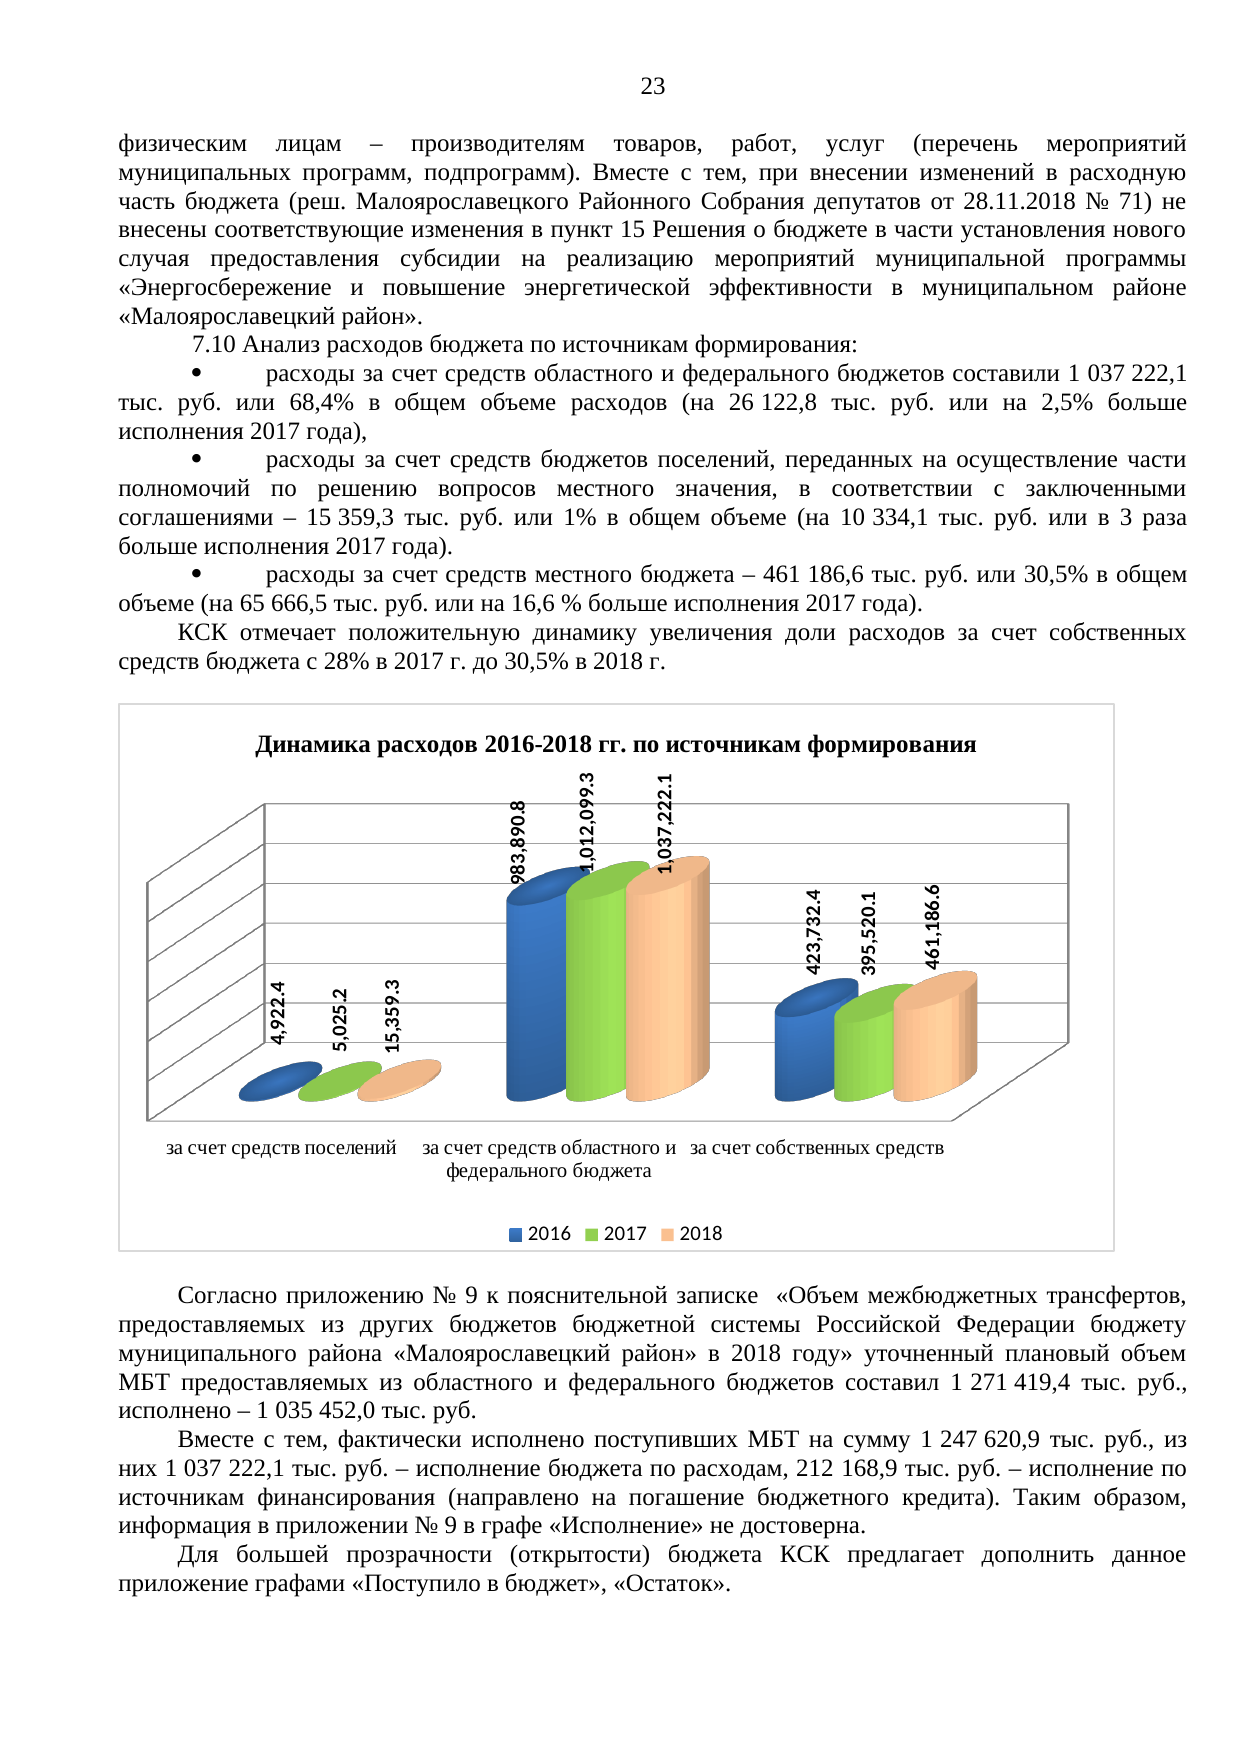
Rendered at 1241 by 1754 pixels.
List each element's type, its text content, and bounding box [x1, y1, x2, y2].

list расходы за счет средств бюджетов поселений, переданных на осуществление части полномочий по решению вопросов местного значения, в соответствии с заключенными соглашениями – 15 359,3 тыс. руб. или 1% в общем объеме (на 10 334,1 тыс. руб. или в 3 раза больше исполнения 2017 года). [118, 444, 1187, 559]
text Вместе с тем, фактически исполнено поступивших МБТ на сумму 1 247 620,9 тыс. руб., из них 1 037 222,1 тыс. руб. – исполнение бюджета по расходам, 212 168,9 тыс. руб. – исполнение по источникам финансирования (направлено на погашение бюджетного кредита). Таким образом, информация в приложении № 9 в графе «Исполнение» не достоверна. [118, 1424, 1187, 1539]
text Согласно приложению № 9 к пояснительной записке «Объем межбюджетных трансфертов, предоставляемых из других бюджетов бюджетной системы Российской Федерации бюджету муниципального района «Малоярославецкий район» в 2018 году» уточненный плановый объем МБТ предоставляемых из областного и федерального бюджетов составил 1 271 419,4 тыс. руб., исполнено – 1 035 452,0 тыс. руб. [118, 1281, 1187, 1424]
text Для большей прозрачности (открытости) бюджета КСК предлагает дополнить данное приложение графами «Поступило в бюджет», «Остаток». [118, 1539, 1187, 1597]
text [118, 128, 1187, 329]
list расходы за счет средств местного бюджета – 461 186,6 тыс. руб. или 30,5% в общем объеме (на 65 666,5 тыс. руб. или на 16,6 % больше исполнения 2017 года). [118, 559, 1187, 617]
text 7.10 Анализ расходов бюджета по источникам формирования: [118, 329, 1187, 358]
text КСК отмечает положительную динамику увеличения доли расходов за счет собственных средств бюджета с 28% в 2017 г. до 30,5% в 2018 г. [118, 617, 1187, 674]
list расходы за счет средств областного и федерального бюджетов составили 1 037 222,1 тыс. руб. или 68,4% в общем объеме расходов (на 26 122,8 тыс. руб. или на 2,5% больше исполнения 2017 года), [118, 358, 1187, 444]
